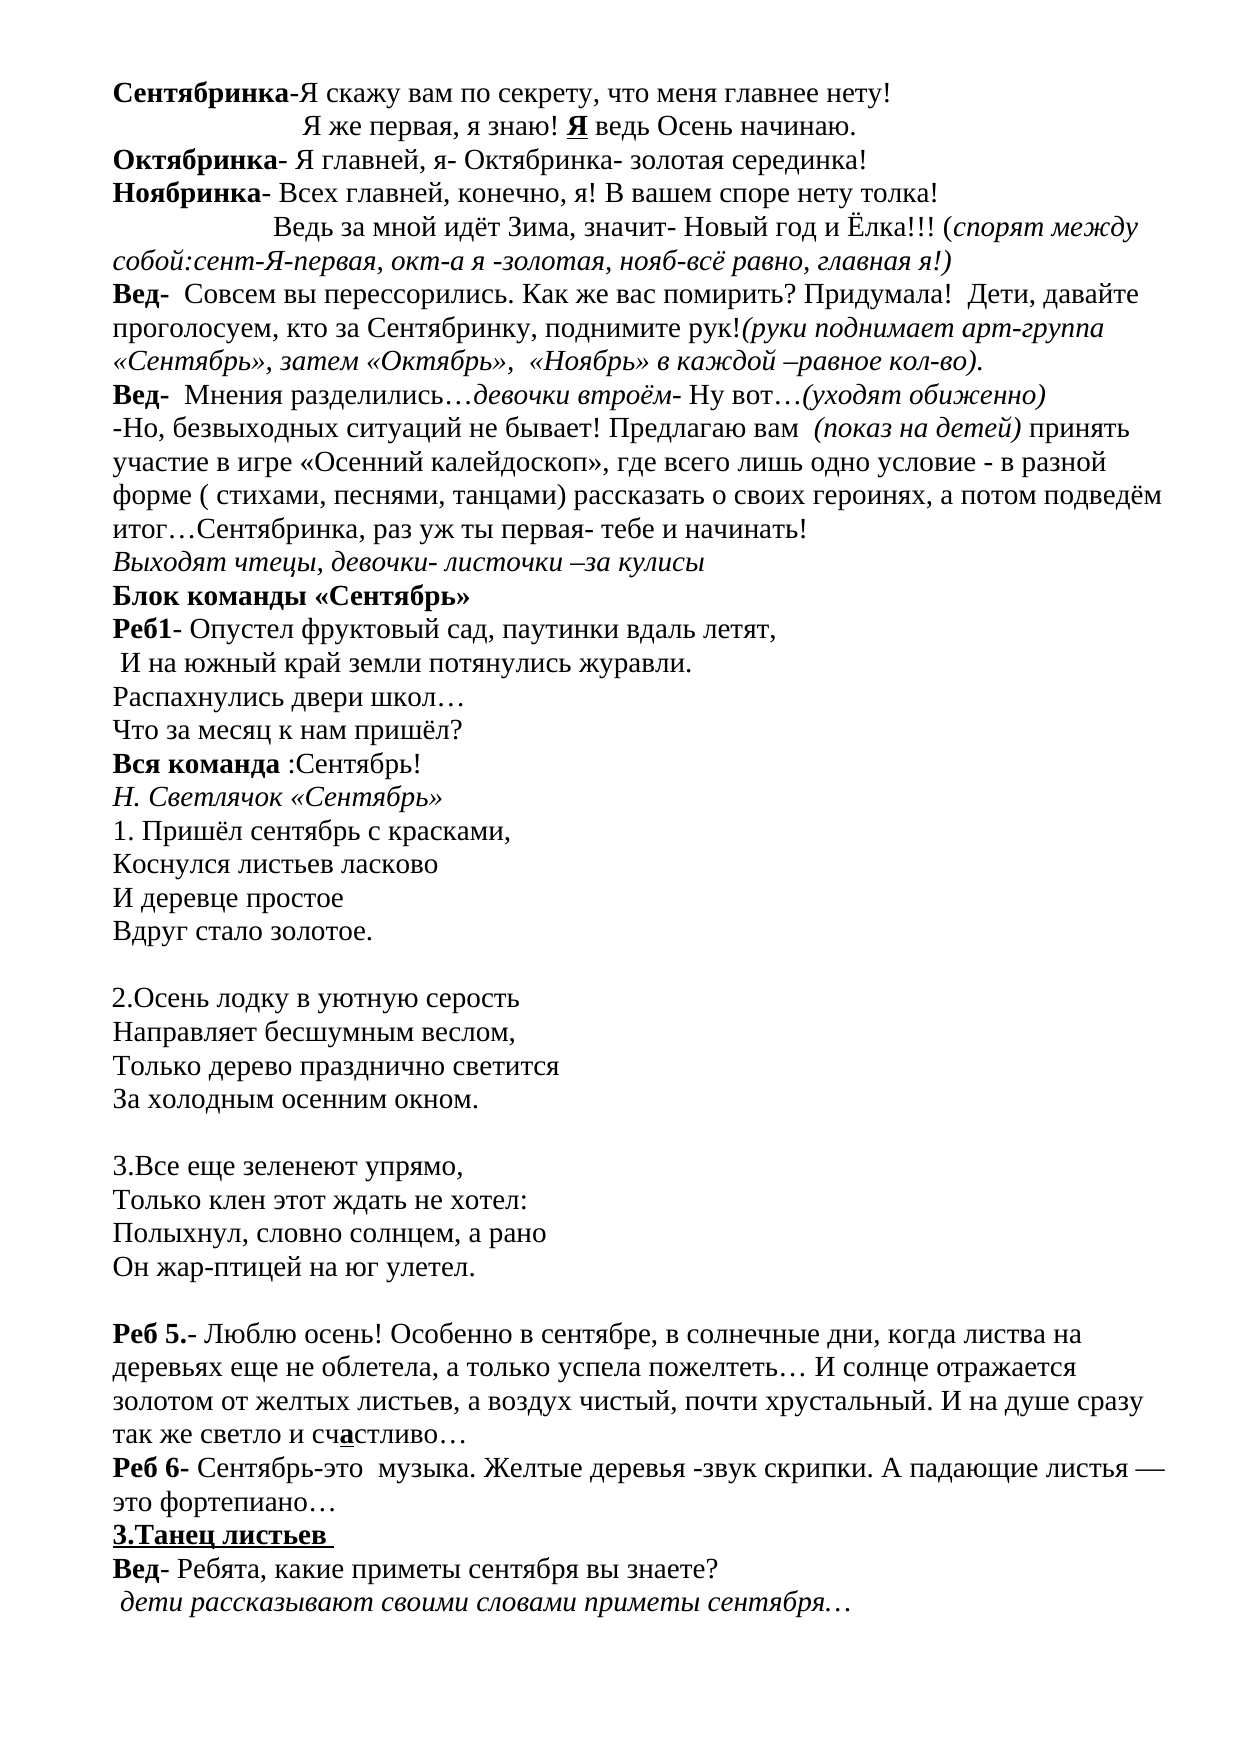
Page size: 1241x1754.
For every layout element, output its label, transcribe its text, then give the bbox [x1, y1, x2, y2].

text Он жар-птицей на юг улетел. [112, 1249, 1165, 1282]
text Вед- Ребята, какие приметы сентября вы знаете? [112, 1551, 1165, 1584]
text Распахнулись двери школ… [112, 679, 1165, 712]
text Реб 5.- Люблю осень! Особенно в сентябре, в солнечные дни, когда листва на деревьях еще не облетела, а только успела пожелтеть… И солнце отражается золотом от желтых листьев, а воздух чистый, почти хрустальный. И на душе сразу так же светло и счастливо… [112, 1316, 1165, 1450]
text И на южный край земли потянулись журавли. [112, 645, 1165, 679]
text Октябринка- Я главней, я- Октябринка- золотая серединка! [112, 142, 1165, 176]
text Вед- Совсем вы перессорились. Как же вас помирить? Придумала! Дети, давайте проголосуем, кто за Сентябринку, поднимите рук!(руки поднимает арт-группа «Сентябрь», затем «Октябрь», «Ноябрь» в каждой –равное кол-во). [112, 276, 1165, 377]
text Ноябринка- Всех главней, конечно, я! В вашем споре нету толка! [112, 176, 1165, 209]
text Вед- Мнения разделились…девочки втроём- Ну вот…(уходят обиженно) [112, 377, 1165, 410]
text 2.Осень лодку в уютную серость [75, 981, 1165, 1014]
text Выходят чтецы, девочки- листочки –за кулисы [112, 544, 1165, 578]
text Я же первая, я знаю! Я ведь Осень начинаю. [112, 108, 1165, 142]
text Реб 6- Сентябрь-это музыка. Желтые деревья -звук скрипки. А падающие листья — это фортепиано… [112, 1450, 1165, 1517]
text Реб1- Опустел фруктовый сад, паутинки вдаль летят, [112, 612, 1165, 645]
text Что за месяц к нам пришёл? [112, 712, 1165, 746]
text 3.Танец листьев [112, 1517, 1165, 1551]
text Блок команды «Сентябрь» [112, 578, 1165, 612]
text дети рассказывают своими словами приметы сентября… [112, 1584, 1165, 1618]
text 1. Пришёл сентябрь с красками, [112, 813, 1165, 846]
text Сентябринка-Я скажу вам по секрету, что меня главнее нету! [112, 75, 1165, 108]
text Полыхнул, словно солнцем, а рано [112, 1215, 1165, 1249]
text И деревце простое [112, 880, 1165, 913]
text 3.Все еще зеленеют упрямо, [112, 1148, 1165, 1182]
text Ведь за мной идёт Зима, значит- Новый год и Ёлка!!! (спорят между собой:сент-Я-первая, окт-а я -золотая, нояб-всё равно, главная я!) [112, 209, 1165, 276]
text Только клен этот ждать не хотел: [112, 1182, 1165, 1215]
text Вся команда :Сентябрь! [112, 746, 1165, 779]
text Н. Светлячок «Сентябрь» [112, 779, 1165, 813]
text -Но, безвыходных ситуаций не бывает! Предлагаю вам (показ на детей) принять участие в игре «Осенний калейдоскоп», где всего лишь одно условие - в разной форме ( стихами, песнями, танцами) рассказать о своих героинях, а потом подведём итог…Сентябринка, раз уж ты первая- тебе и начинать! [112, 410, 1165, 544]
text Только дерево празднично светится [112, 1048, 1165, 1081]
text Коснулся листьев ласково [112, 846, 1165, 880]
text За холодным осенним окном. [112, 1081, 1165, 1115]
text Вдруг стало золотое. [112, 913, 1165, 947]
text Направляет бесшумным веслом, [112, 1014, 1165, 1048]
